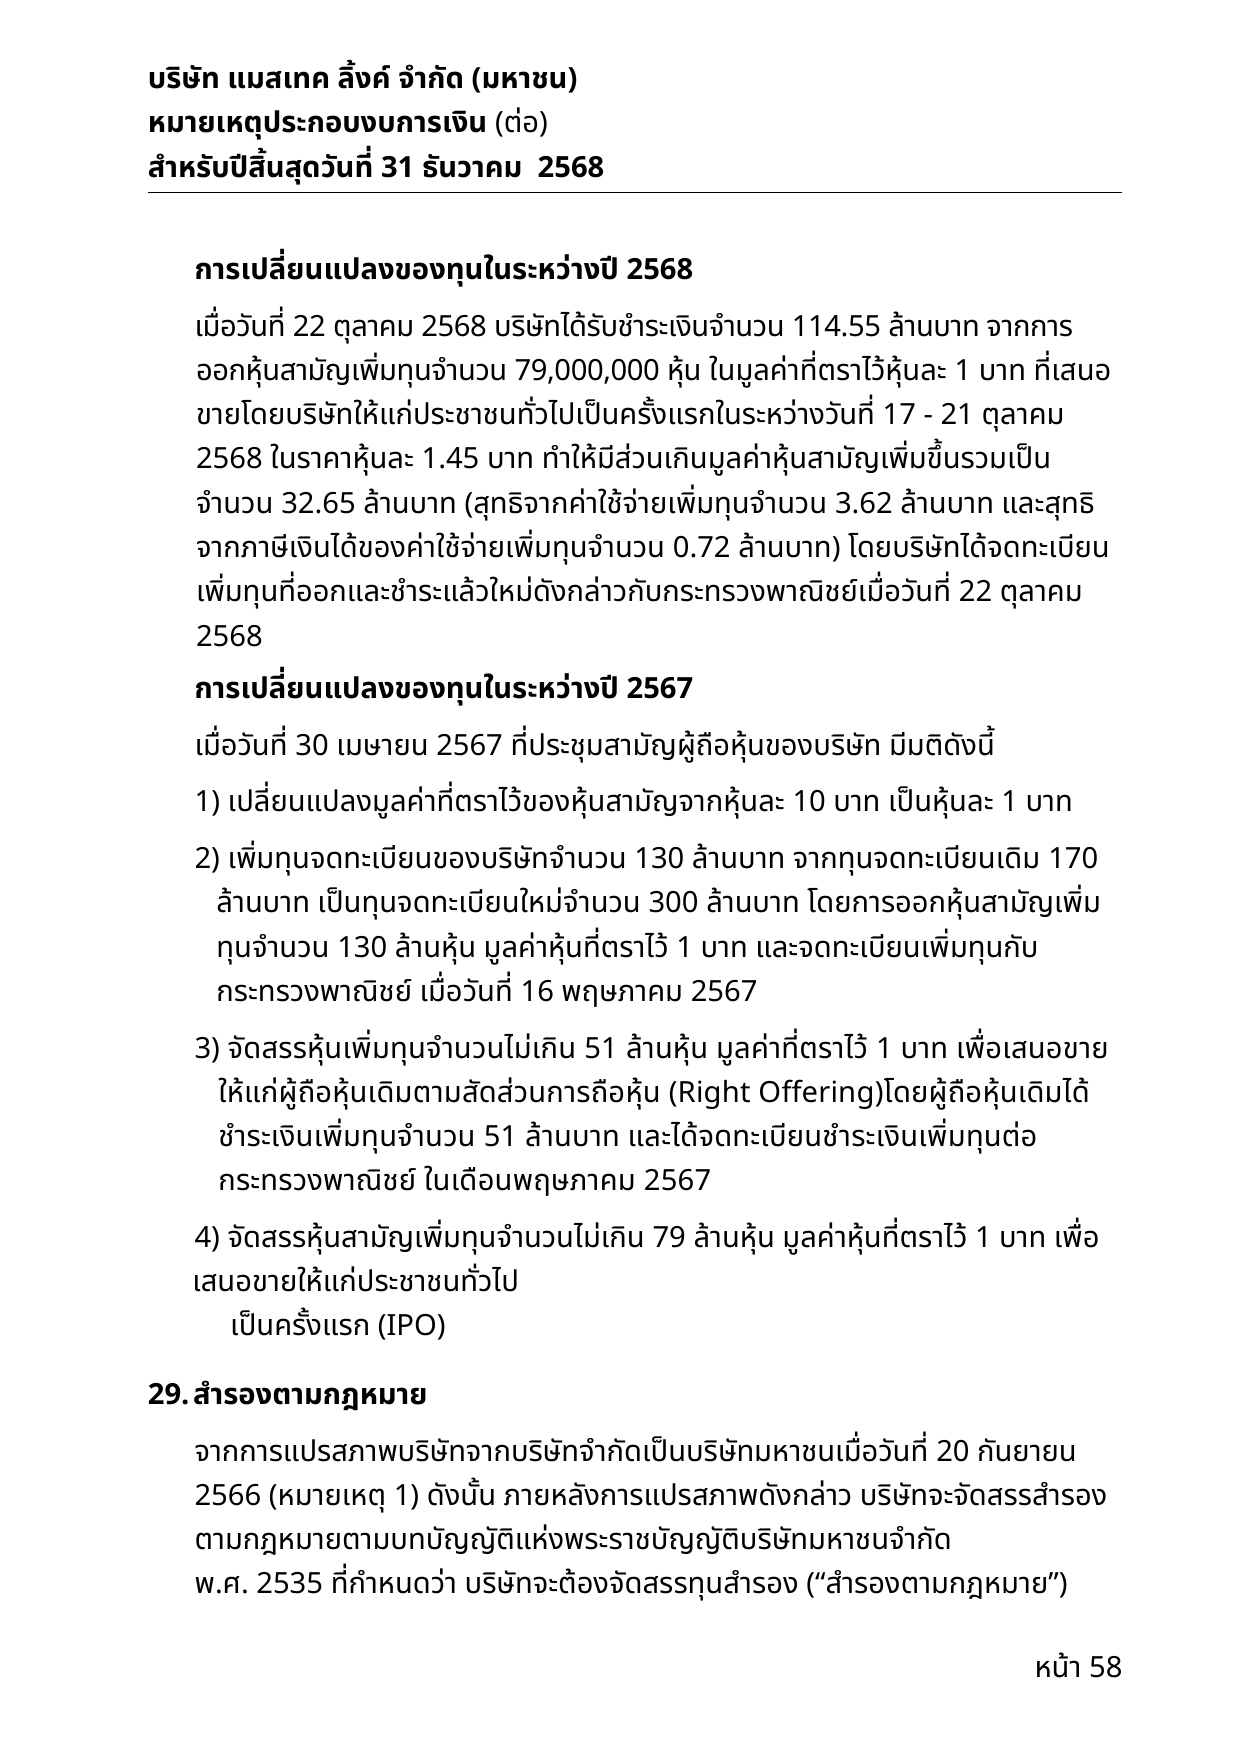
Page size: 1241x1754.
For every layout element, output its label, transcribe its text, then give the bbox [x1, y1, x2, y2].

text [194, 1430, 1122, 1607]
text 1) เปลี่ยนแปลงมูลค่าที่ตราไว้ของหุ้นสามัญจากหุ้นละ 10 บาท เป็นหุ้นละ 1 บาท [148, 781, 1122, 825]
text การเปลี่ยนแปลงของทุนในระหว่างปี 2567 [148, 667, 1122, 711]
text เมื่อวันที่ 30 เมษายน 2567 ที่ประชุมสามัญผู้ถือหุ้นของบริษัท มีมติดังนี้ [148, 724, 1122, 768]
text 2) เพิ่มทุนจดทะเบียนของบริษัทจำนวน 130 ล้านบาท จากทุนจดทะเบียนเดิม 170 ล้านบาท เป็นทุนจดทะเบียนใหม่จำนวน 300 ล้านบาท โดยการออกหุ้นสามัญเพิ่มทุนจำนวน 130 ล้านหุ้น มูลค่าหุ้นที่ตราไว้ 1 บาท และจดทะเบียนเพิ่มทุนกับกระทรวงพาณิชย์ เมื่อวันที่ 16 พฤษภาคม 2567 [194, 837, 1126, 1014]
subtitle สำรองตามกฎหมาย [148, 1374, 1122, 1418]
text เมื่อวันที่ 22 ตุลาคม 2568 บริษัทได้รับชำระเงินจำนวน 114.55 ล้านบาท จากการออกหุ้นสามัญเพิ่มทุนจำนวน 79,000,000 หุ้น ในมูลค่าที่ตราไว้หุ้นละ 1 บาท ที่เสนอขายโดยบริษัทให้แก่ประชาชนทั่วไปเป็นครั้งแรกในระหว่างวันที่ 17 - 21 ตุลาคม 2568 ในราคาหุ้นละ 1.45 บาท ทำให้มีส่วนเกินมูลค่าหุ้นสามัญเพิ่มขึ้นรวมเป็นจำนวน 32.65 ล้านบาท (สุทธิจากค่าใช้จ่ายเพิ่มทุนจำนวน 3.62 ล้านบาท และสุทธิจากภาษีเงินได้ของค่าใช้จ่ายเพิ่มทุนจำนวน 0.72 ล้านบาท) โดยบริษัทได้จดทะเบียนเพิ่มทุนที่ออกและชำระแล้วใหม่ดังกล่าวกับกระทรวงพาณิชย์เมื่อวันที่ 22 ตุลาคม 2568 [194, 305, 1122, 654]
text การเปลี่ยนแปลงของทุนในระหว่างปี 2568 [148, 248, 1122, 292]
text 3) จัดสรรหุ้นเพิ่มทุนจำนวนไม่เกิน 51 ล้านหุ้น มูลค่าที่ตราไว้ 1 บาท เพื่อเสนอขายให้แก่ผู้ถือหุ้นเดิมตามสัดส่วนการถือหุ้น (Right Offering)โดยผู้ถือหุ้นเดิมได้ชำระเงินเพิ่มทุนจำนวน 51 ล้านบาท และได้จดทะเบียนชำระเงินเพิ่มทุนต่อกระทรวงพาณิชย์ ในเดือนพฤษภาคม 2567 [194, 1027, 1126, 1204]
text 4) จัดสรรหุ้นสามัญเพิ่มทุนจำนวนไม่เกิน 79 ล้านหุ้น มูลค่าหุ้นที่ตราไว้ 1 บาท เพื่อเสนอขายให้แก่ประชาชนทั่วไป เป็นครั้งแรก (IPO) [192, 1216, 1122, 1349]
